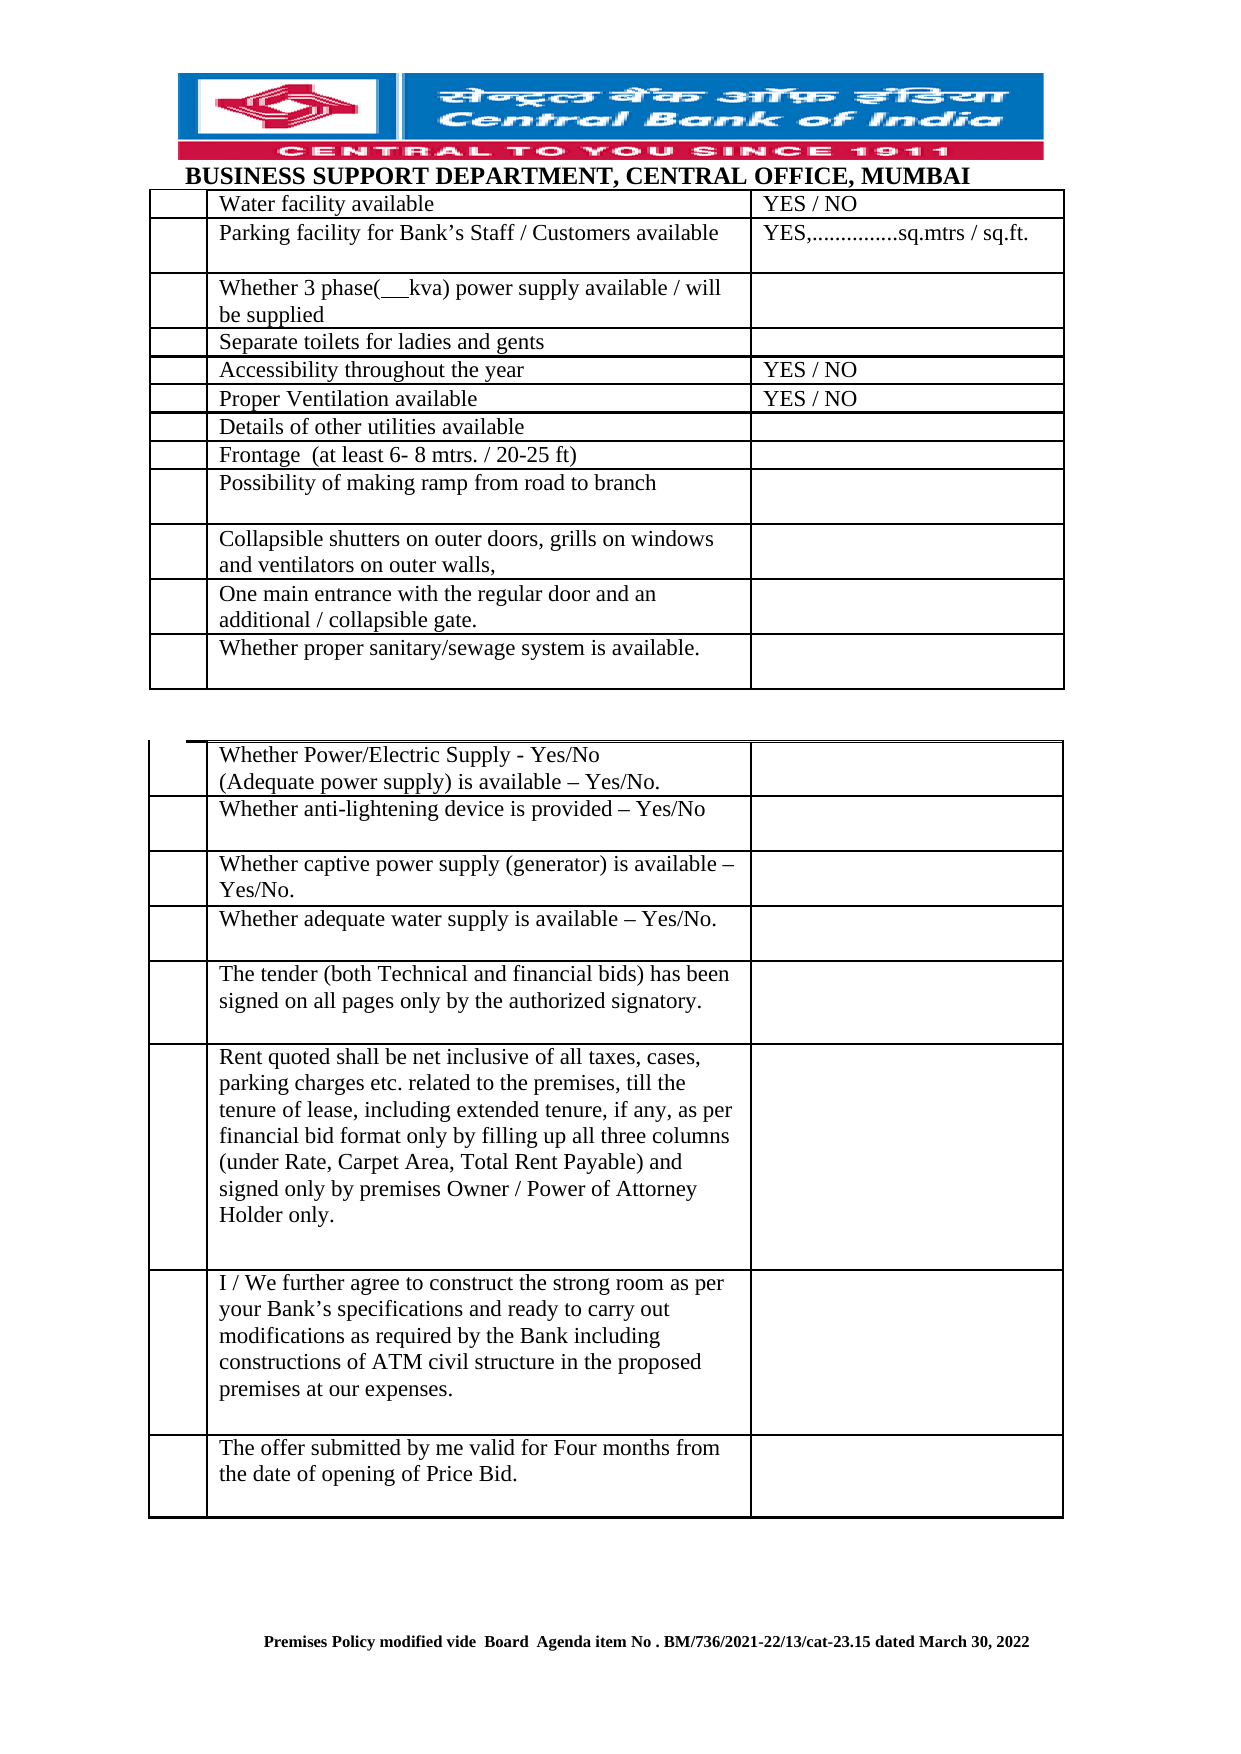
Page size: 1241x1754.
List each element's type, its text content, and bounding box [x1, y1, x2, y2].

table_cell [151, 358, 206, 383]
table_cell [150, 1271, 206, 1434]
table_cell [151, 385, 206, 411]
table_header [752, 743, 1062, 795]
table_cell [151, 329, 206, 355]
table_cell The tender (both Technical and financial bids) has been signed on all pages only by the authorized signatory. [208, 962, 750, 1043]
table_cell [150, 907, 206, 960]
table_cell [752, 797, 1062, 850]
table_cell Details of other utilities available [208, 414, 750, 439]
table_cell [752, 274, 1063, 327]
table_cell [752, 1271, 1062, 1434]
table_cell The offer submitted by me valid for Four months from the date of opening of Price Bid. [208, 1436, 750, 1516]
table_cell Water facility available [208, 191, 750, 217]
table_cell YES, sq.mtrs / sq.ft. [752, 219, 1063, 272]
table_cell [752, 525, 1063, 578]
table_header Whether Power/Electric Supply - Yes/No (Adequate power supply) is available – Yes/No. [208, 743, 750, 795]
table_cell [752, 442, 1063, 468]
table_cell Whether anti-lightening device is provided – Yes/No [208, 797, 750, 850]
table_cell [752, 635, 1063, 688]
table_cell [150, 962, 206, 1043]
table_cell One main entrance with the regular door and an additional / collapsible gate. [208, 580, 750, 633]
table_cell [752, 1045, 1062, 1269]
table_cell [752, 470, 1063, 523]
table_cell [151, 635, 206, 688]
table_cell [151, 442, 206, 468]
table_cell [150, 1045, 206, 1269]
picture [178, 73, 1044, 160]
table_cell [752, 852, 1062, 905]
table_cell [752, 1436, 1062, 1516]
table_cell Proper Ventilation available [208, 385, 750, 411]
table_header [150, 740, 186, 795]
table_cell [150, 797, 206, 850]
table_cell [151, 470, 206, 523]
table_cell I / We further agree to construct the strong room as per your Bank’s specifications and ready to carry out modifications as required by the Bank including constructions of ATM civil structure in the proposed premises at our expenses. [208, 1271, 750, 1434]
table_cell Separate toilets for ladies and gents [208, 329, 750, 355]
table_cell Parking facility for Bank’s Staff / Customers available [208, 219, 750, 272]
table_cell [151, 525, 206, 578]
table_cell [752, 962, 1062, 1043]
table_cell [752, 907, 1062, 960]
table_header [186, 743, 206, 795]
table_cell YES / NO [752, 385, 1063, 411]
table_cell Whether adequate water supply is available – Yes/No. [208, 907, 750, 960]
table_cell YES / NO [752, 191, 1063, 217]
table_cell [752, 329, 1063, 355]
table_cell Accessibility throughout the year [208, 358, 750, 383]
table_cell Frontage (at least 6- 8 mtrs. / 20-25 ft) [208, 442, 750, 468]
table_cell [752, 414, 1063, 439]
table_cell [151, 414, 206, 439]
table_cell Whether 3 phase( kva) power supply available / will be supplied [208, 274, 750, 327]
table_cell [151, 580, 206, 633]
table_cell [150, 852, 206, 905]
table_cell YES / NO [752, 358, 1063, 383]
table_cell [151, 190, 206, 217]
table_cell Collapsible shutters on outer doors, grills on windows and ventilators on outer walls, [208, 525, 750, 578]
table_cell Possibility of making ramp from road to branch [208, 470, 750, 523]
table_cell Rent quoted shall be net inclusive of all taxes, cases, parking charges etc. related to the premises, till the tenure of lease, including extended tenure, if any, as per financial bid format only by filling up all three columns (under Rate, Carpet Area, Total Rent Payable) and signed only by premises Owner / Power of Attorney Holder only. [208, 1045, 750, 1269]
table_cell [151, 219, 206, 272]
table_cell [150, 1436, 206, 1516]
table_cell Whether proper sanitary/sewage system is available. [208, 635, 750, 688]
table_cell Whether captive power supply (generator) is available – Yes/No. [208, 852, 750, 905]
table_cell [752, 580, 1063, 633]
table_cell [151, 274, 206, 327]
